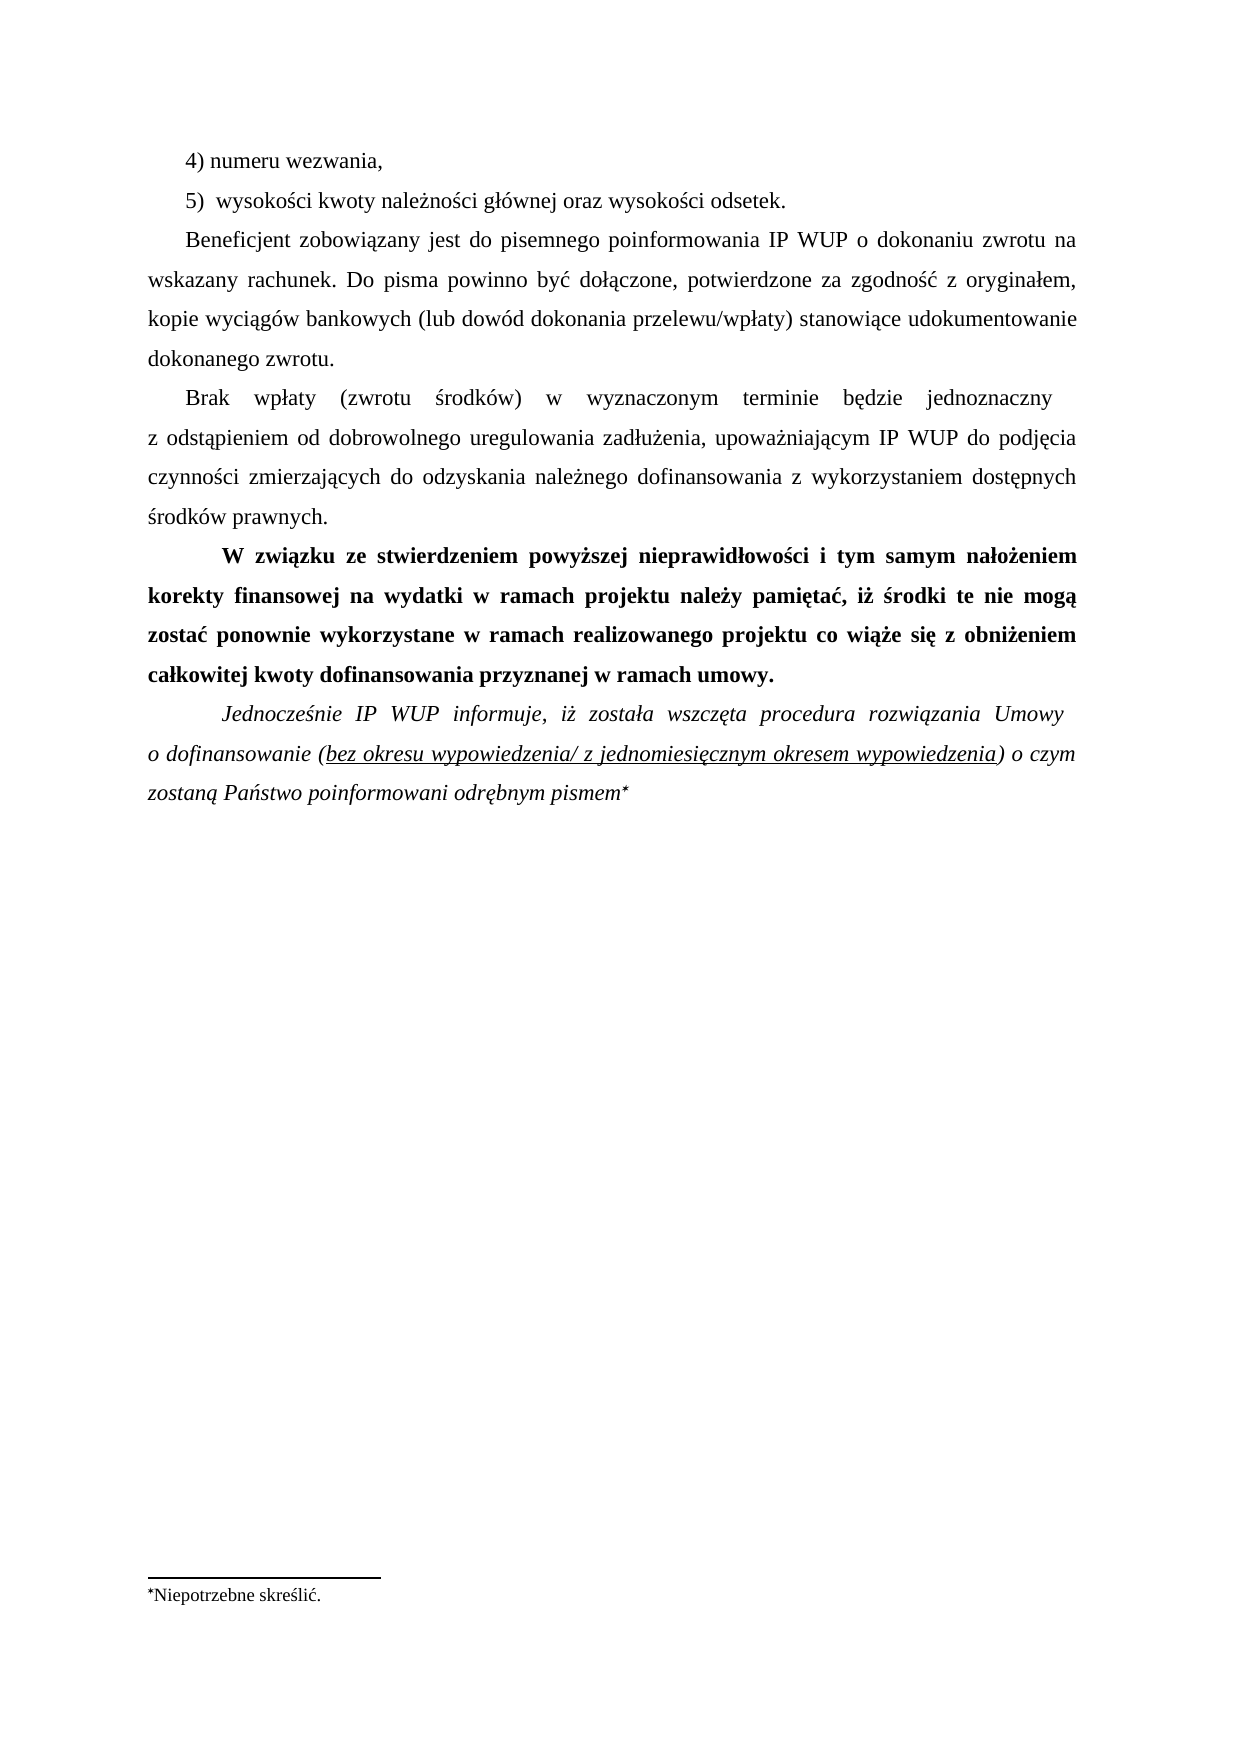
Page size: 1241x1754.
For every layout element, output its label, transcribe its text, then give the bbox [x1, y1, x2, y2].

text Beneficjent zobowiązany jest do pisemnego poinformowania IP WUP o dokonaniu zwrotu na wskazany rachunek. Do pisma powinno być dołączone, potwierdzone za zgodność z oryginałem, kopie wyciągów bankowych (lub dowód dokonania przelewu/wpłaty) stanowiące udokumentowanie dokonanego zwrotu. [148, 227, 1078, 371]
text Jednocześnie IP WUP informuje, iż została wszczęta procedura rozwiązania Umowy o dofinansowanie (bez okresu wypowiedzenia/ z jednomiesięcznym okresem wypowiedzenia) o czym zostaną Państwo poinformowani odrębnym pismem [148, 700, 1078, 806]
text 4) numeru wezwania, [185, 148, 1078, 174]
text Brak wpłaty (zwrotu środków) w wyznaczonym terminie będzie jednoznaczny z odstąpieniem od dobrowolnego uregulowania zadłużenia, upoważniającym IP WUP do podjęcia czynności zmierzających do odzyskania należnego dofinansowania z wykorzystaniem dostępnych środków prawnych. [148, 384, 1078, 529]
text 5) wysokości kwoty należności głównej oraz wysokości odsetek. [185, 187, 1078, 213]
text W związku ze stwierdzeniem powyższej nieprawidłowości i tym samym nałożeniem korekty finansowej na wydatki w ramach projektu należy pamiętać, iż środki te nie mogą zostać ponownie wykorzystane w ramach realizowanego projektu co wiąże się z obniżeniem całkowitej kwoty dofinansowania przyznanej w ramach umowy. [148, 542, 1078, 687]
